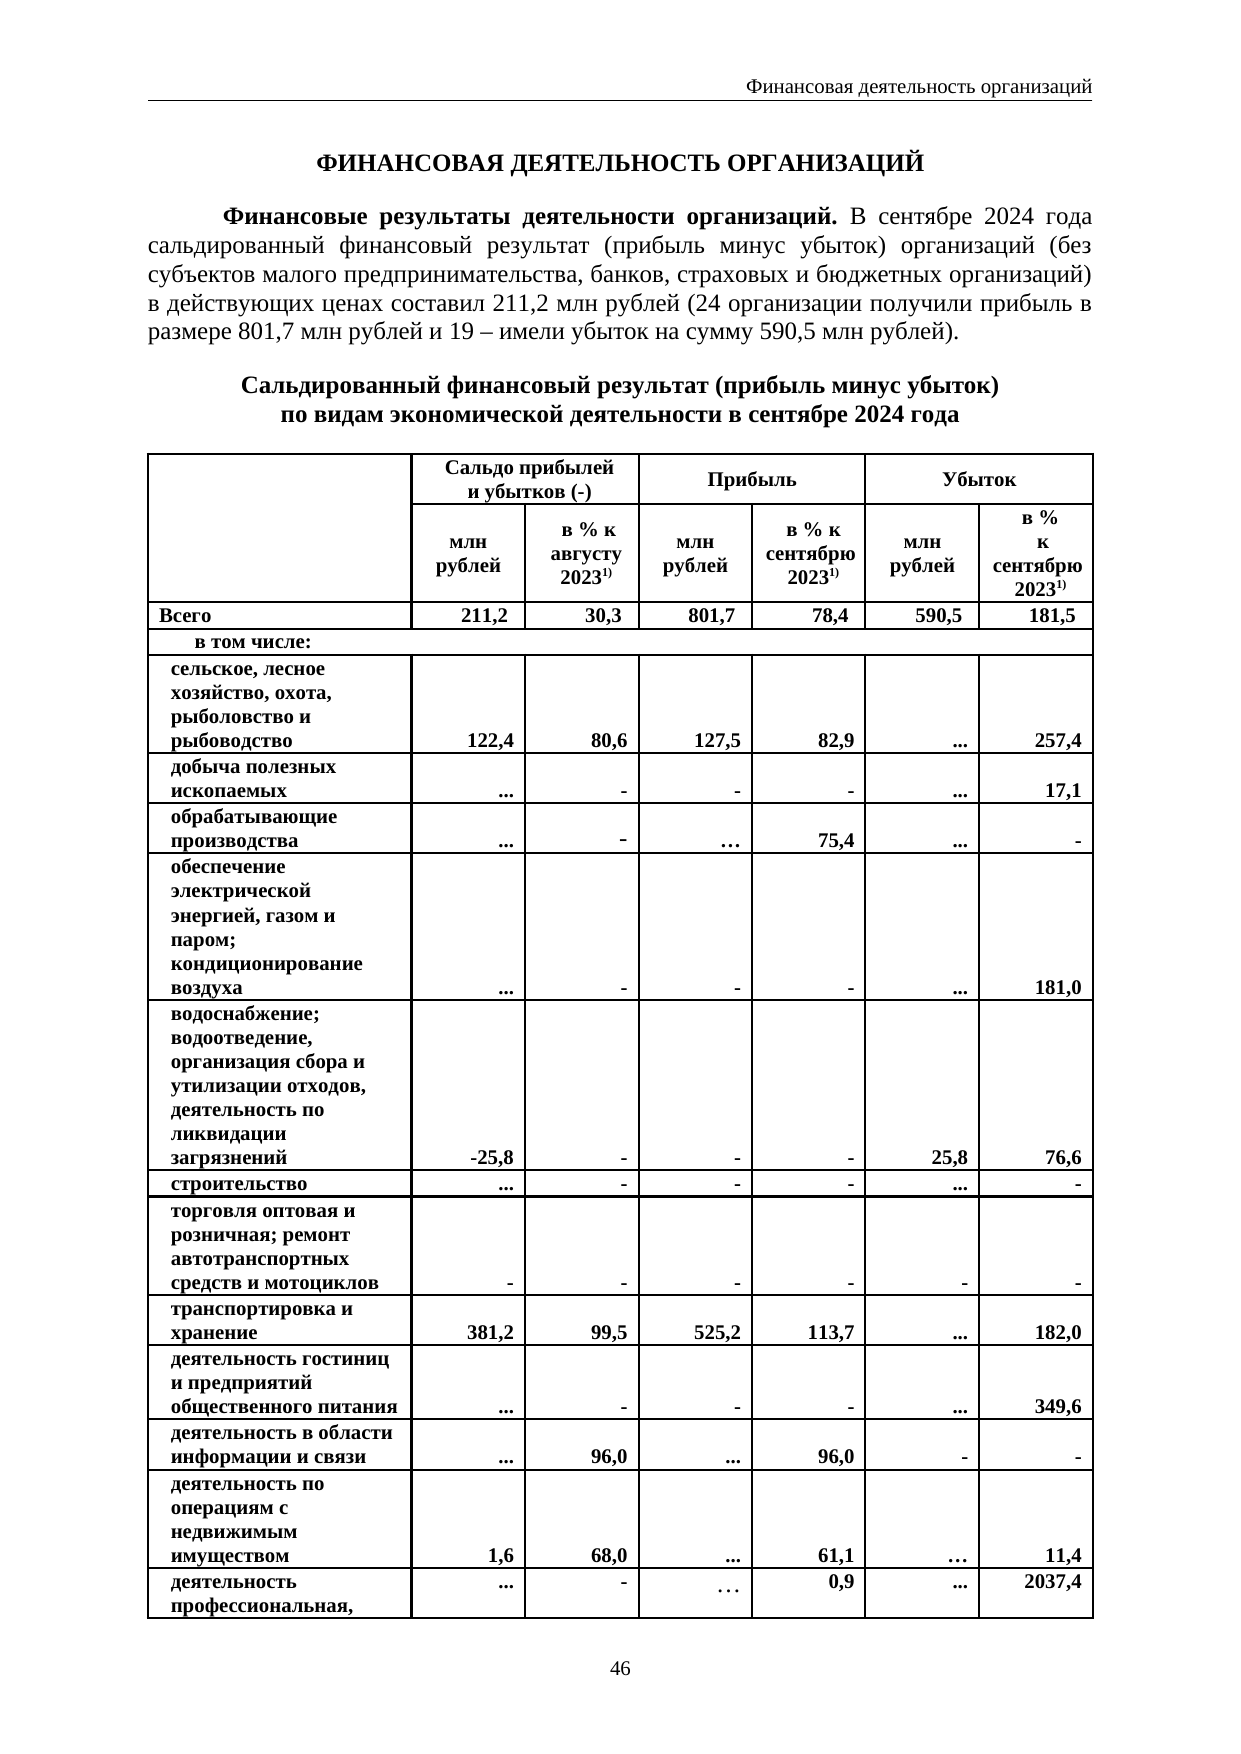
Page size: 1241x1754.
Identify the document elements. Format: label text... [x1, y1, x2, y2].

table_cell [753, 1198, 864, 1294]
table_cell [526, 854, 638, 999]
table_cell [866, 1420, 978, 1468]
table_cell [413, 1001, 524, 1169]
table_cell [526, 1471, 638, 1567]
text Финансовые результаты деятельности организаций. В сентябре 2024 года сальдированный финансовый результат (прибыль минус убыток) организаций (без субъектов малого предпринимательства, банков, страховых и бюджетных организаций) в действующих ценах составил 211,2 млн рублей (24 организации получили прибыль в размере 801,7 млн рублей и 19 – имели убыток на сумму 590,5 млн рублей). [148, 201, 1092, 345]
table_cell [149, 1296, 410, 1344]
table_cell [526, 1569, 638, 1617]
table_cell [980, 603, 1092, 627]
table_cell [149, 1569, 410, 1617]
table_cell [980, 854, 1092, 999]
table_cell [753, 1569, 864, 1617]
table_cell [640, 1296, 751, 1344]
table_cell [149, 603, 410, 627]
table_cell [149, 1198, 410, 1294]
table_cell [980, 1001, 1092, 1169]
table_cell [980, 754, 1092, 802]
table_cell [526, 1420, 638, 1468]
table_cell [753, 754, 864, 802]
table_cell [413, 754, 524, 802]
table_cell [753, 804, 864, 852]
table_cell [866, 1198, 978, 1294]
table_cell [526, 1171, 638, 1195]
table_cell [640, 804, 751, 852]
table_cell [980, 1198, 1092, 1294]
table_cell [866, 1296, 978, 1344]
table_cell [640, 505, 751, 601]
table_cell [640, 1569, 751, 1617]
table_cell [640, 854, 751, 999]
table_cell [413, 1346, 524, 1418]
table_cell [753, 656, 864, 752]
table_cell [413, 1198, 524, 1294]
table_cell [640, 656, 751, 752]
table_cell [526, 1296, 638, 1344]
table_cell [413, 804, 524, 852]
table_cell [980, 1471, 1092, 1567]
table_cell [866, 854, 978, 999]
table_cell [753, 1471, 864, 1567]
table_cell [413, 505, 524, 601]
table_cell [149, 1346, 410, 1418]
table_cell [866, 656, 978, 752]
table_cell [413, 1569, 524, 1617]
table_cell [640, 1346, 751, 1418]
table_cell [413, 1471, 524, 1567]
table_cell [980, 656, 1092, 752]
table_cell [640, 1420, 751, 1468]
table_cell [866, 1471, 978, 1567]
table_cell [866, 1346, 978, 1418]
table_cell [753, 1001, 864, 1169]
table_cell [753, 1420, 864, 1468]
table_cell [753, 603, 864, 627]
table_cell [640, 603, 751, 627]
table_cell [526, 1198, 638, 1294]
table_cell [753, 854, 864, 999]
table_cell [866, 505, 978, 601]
text ФИНАНСОВАЯ ДЕЯТЕЛЬНОСТЬ ОРГАНИЗАЦИЙ [148, 148, 1092, 176]
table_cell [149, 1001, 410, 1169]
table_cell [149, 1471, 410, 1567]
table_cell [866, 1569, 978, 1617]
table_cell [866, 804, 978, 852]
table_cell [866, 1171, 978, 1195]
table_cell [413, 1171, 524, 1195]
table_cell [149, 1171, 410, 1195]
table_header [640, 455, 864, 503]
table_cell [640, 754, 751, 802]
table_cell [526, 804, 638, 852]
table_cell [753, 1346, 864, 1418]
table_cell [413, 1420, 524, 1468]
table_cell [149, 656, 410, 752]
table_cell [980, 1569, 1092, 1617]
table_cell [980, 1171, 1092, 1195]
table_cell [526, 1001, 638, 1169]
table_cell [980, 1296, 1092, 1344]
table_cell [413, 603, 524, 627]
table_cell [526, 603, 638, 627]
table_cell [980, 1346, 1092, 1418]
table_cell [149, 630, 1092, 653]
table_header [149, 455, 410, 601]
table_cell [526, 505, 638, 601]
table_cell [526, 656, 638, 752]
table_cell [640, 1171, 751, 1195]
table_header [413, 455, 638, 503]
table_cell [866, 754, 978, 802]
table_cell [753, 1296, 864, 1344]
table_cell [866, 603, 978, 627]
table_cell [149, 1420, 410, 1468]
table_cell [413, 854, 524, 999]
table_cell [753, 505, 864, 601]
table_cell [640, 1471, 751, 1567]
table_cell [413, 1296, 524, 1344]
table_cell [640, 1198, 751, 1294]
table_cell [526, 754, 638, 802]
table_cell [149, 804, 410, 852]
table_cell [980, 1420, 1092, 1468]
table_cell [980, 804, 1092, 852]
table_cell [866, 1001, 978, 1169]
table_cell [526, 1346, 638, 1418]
text Сальдированный финансовый результат (прибыль минус убыток) по видам экономической деятельности в сентябре 2024 года [148, 370, 1092, 428]
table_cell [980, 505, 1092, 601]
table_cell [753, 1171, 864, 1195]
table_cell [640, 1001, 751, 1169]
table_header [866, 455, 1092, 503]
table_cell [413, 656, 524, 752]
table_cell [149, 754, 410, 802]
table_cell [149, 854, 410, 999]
